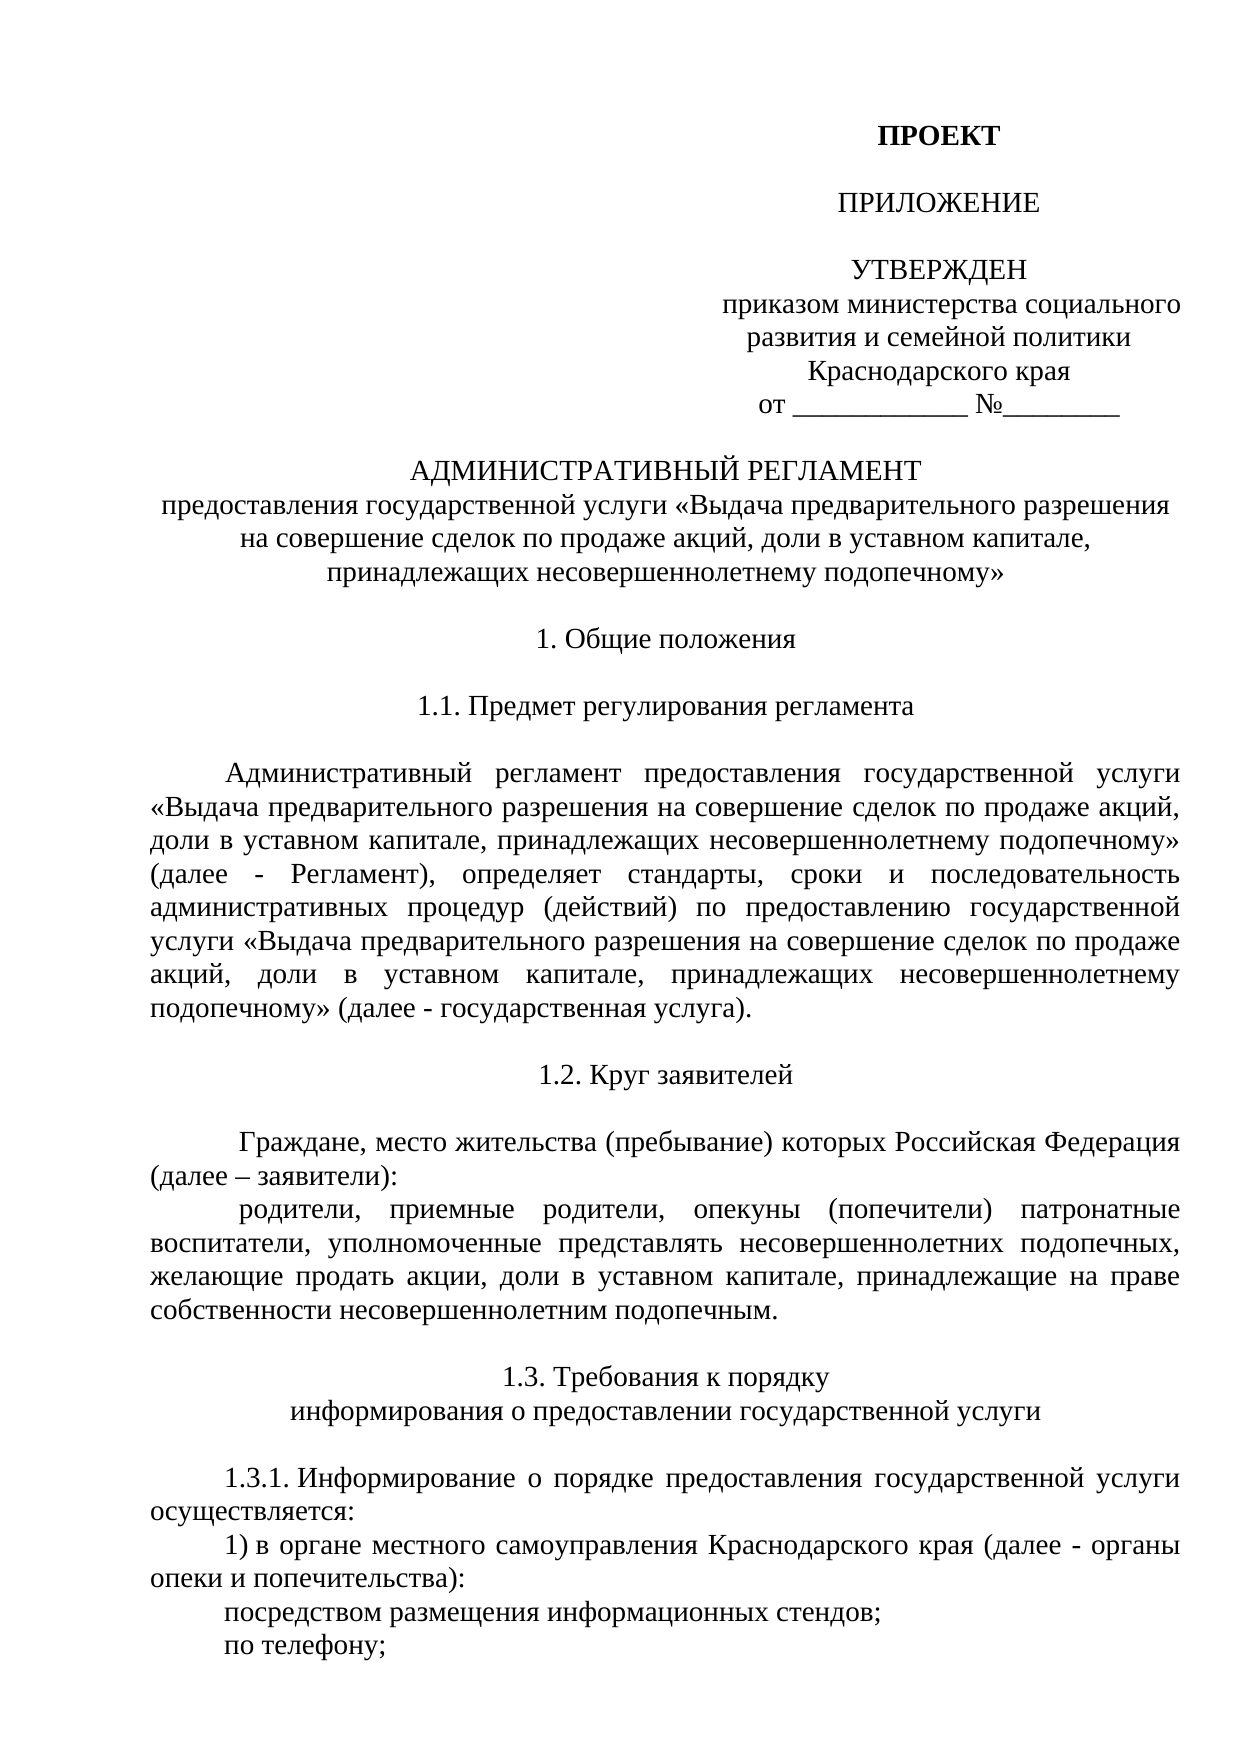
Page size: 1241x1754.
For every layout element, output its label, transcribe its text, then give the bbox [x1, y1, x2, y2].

text Краснодарского края [696, 353, 1181, 386]
text УТВЕРЖДЕН [696, 252, 1181, 286]
text посредством размещения информационных стендов; [150, 1594, 1181, 1627]
text ПРИЛОЖЕНИЕ [696, 185, 1181, 219]
text приказом министерства социального [150, 286, 1181, 319]
text 1.3. Требования к порядку [150, 1359, 1181, 1393]
text предоставления государственной услуги «Выдача предварительного разрешения на совершение сделок по продаже акций, доли в уставном капитале, принадлежащих несовершеннолетнему подопечному» [150, 487, 1181, 588]
text от ____________ №________ [696, 386, 1181, 420]
text Граждане, место жительства (пребывание) которых Российская Федерация (далее – заявители): [150, 1124, 1181, 1191]
text развития и семейной политики [696, 319, 1181, 353]
text информирования о предоставлении государственной услуги [150, 1393, 1181, 1426]
text по телефону; [150, 1627, 1181, 1661]
text 1.2. Круг заявителей [150, 1057, 1181, 1091]
text 1.3.1. Информирование о порядке предоставления государственной услуги осуществляется: [150, 1460, 1181, 1527]
text Административный регламент предоставления государственной услуги «Выдача предварительного разрешения на совершение сделок по продаже акций, доли в уставном капитале, принадлежащих несовершеннолетнему подопечному» (далее - Регламент), определяет стандарты, сроки и последовательность административных процедур (действий) по предоставлению государственной услуги «Выдача предварительного разрешения на совершение сделок по продаже акций, доли в уставном капитале, принадлежащих несовершеннолетнему подопечному» (далее - государственная услуга). [150, 755, 1181, 1024]
text 1.1. Предмет регулирования регламента [150, 688, 1181, 722]
text родители, приемные родители, опекуны (попечители) патронатные воспитатели, уполномоченные представлять несовершеннолетних подопечных, желающие продать акции, доли в уставном капитале, принадлежащие на праве собственности несовершеннолетним подопечным. [150, 1191, 1181, 1326]
text ПРОЕКТ [696, 118, 1181, 152]
text 1) в органе местного самоуправления Краснодарского края (далее - органы опеки и попечительства): [150, 1527, 1181, 1594]
text 1. Общие положения [150, 621, 1181, 655]
text АДМИНИСТРАТИВНЫЙ РЕГЛАМЕНТ [150, 453, 1181, 487]
